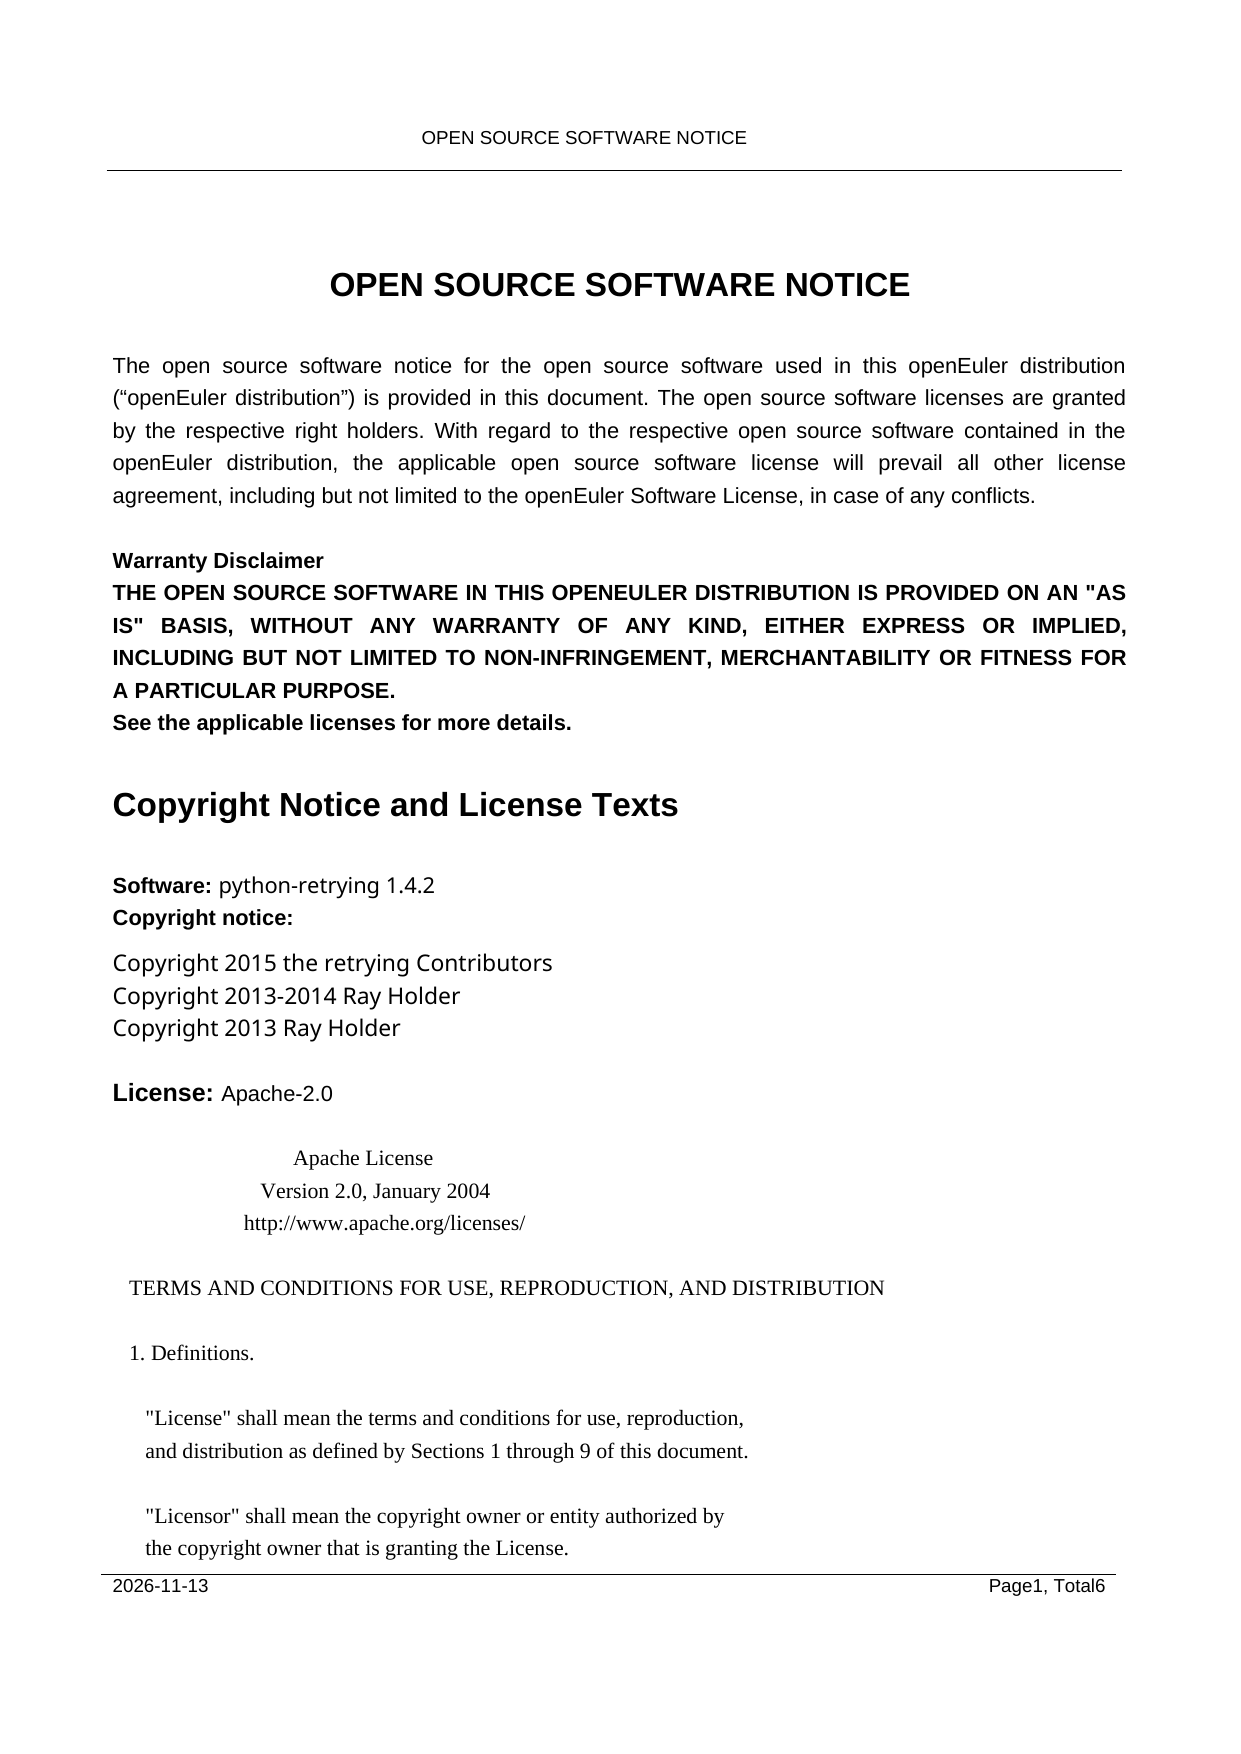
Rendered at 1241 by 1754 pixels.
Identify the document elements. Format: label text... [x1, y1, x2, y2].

text OPEN SOURCE SOFTWARE NOTICE [112, 251, 1128, 316]
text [112, 1109, 1128, 1564]
text Warranty Disclaimer [112, 544, 1128, 576]
text Copyright 2015 the retrying Contributors Copyright 2013-2014 Ray Holder Copyright 2013 Ray Holder [112, 947, 1128, 1077]
text Copyright notice: [112, 901, 1128, 934]
text The open source software notice for the open source software used in this openEuler distribution (“openEuler distribution”) is provided in this document. The open source software licenses are granted by the respective right holders. With regard to the respective open source software contained in the openEuler distribution, the applicable open source software license will prevail all other license agreement, including but not limited to the openEuler Software License, in case of any conflicts. [112, 349, 1128, 511]
text THE OPEN SOURCE SOFTWARE IN THIS OPENEULER DISTRIBUTION IS PROVIDED ON AN "AS IS" BASIS, WITHOUT ANY WARRANTY OF ANY KIND, EITHER EXPRESS OR IMPLIED, INCLUDING BUT NOT LIMITED TO NON-INFRINGEMENT, MERCHANTABILITY OR FITNESS FOR A PARTICULAR PURPOSE. See the applicable licenses for more details. [112, 576, 1128, 739]
text Copyright Notice and License Texts [112, 771, 1128, 836]
title Software: python-retrying 1.4.2 [112, 869, 1128, 901]
text License: Apache-2.0 [112, 1077, 1128, 1109]
